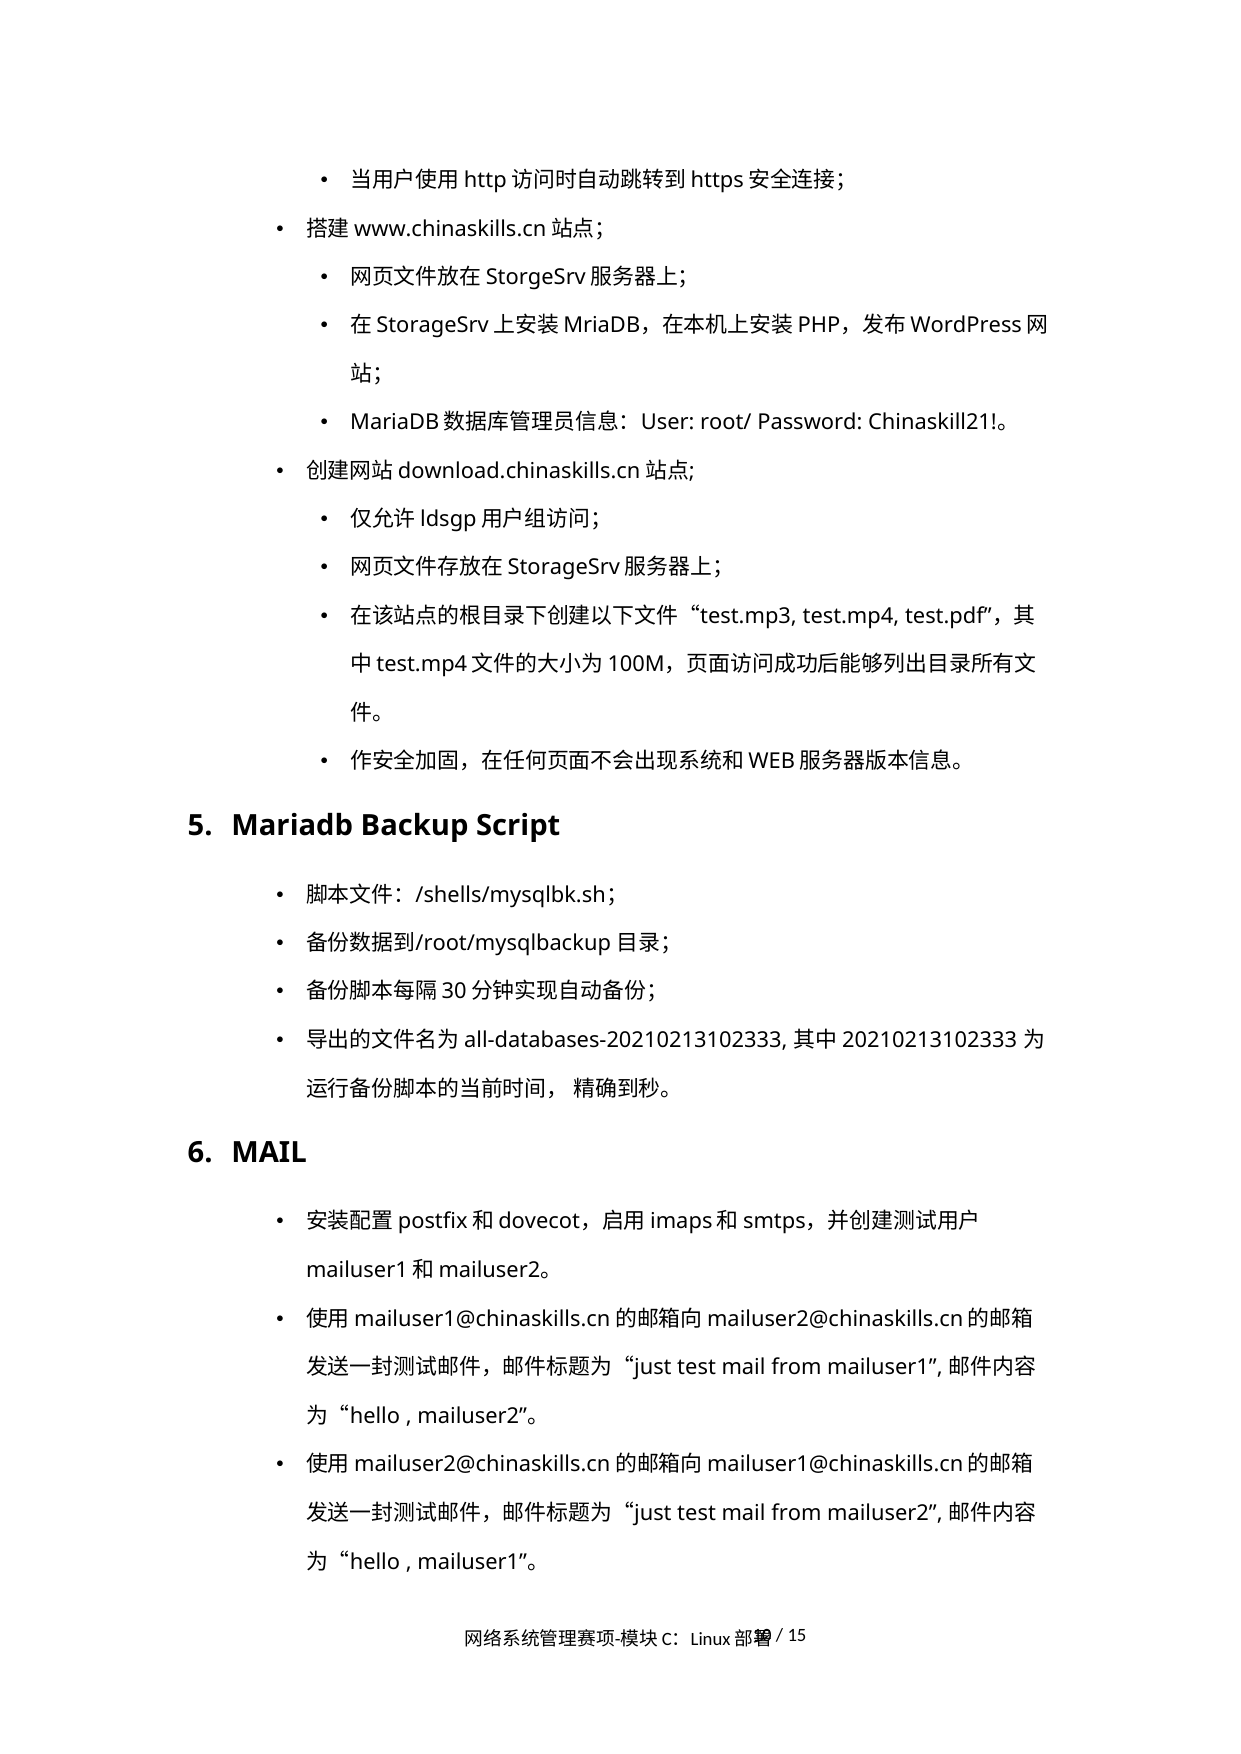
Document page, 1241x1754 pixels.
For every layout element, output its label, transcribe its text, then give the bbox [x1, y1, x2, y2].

list 在该站点的根目录下创建以下文件“test.mp3, test.mp4, test.pdf”，其中test.mp4文件的大小为100M，页面访问成功后能够列出目录所有文件。 [320, 597, 1053, 727]
list 在StorageSrv上安装MriaDB，在本机上安装PHP，发布WordPress网站； [320, 307, 1053, 388]
list 网页文件存放在StorageSrv服务器上； [320, 549, 1053, 582]
list MariaDB数据库管理员信息：User: root/ Password: Chinaskill21!。 [320, 404, 1053, 437]
list 仅允许ldsgp用户组访问； [320, 501, 1053, 533]
list 创建网站download.chinaskills.cn站点; [276, 452, 1053, 485]
list 备份数据到/root/mysqlbackup 目录； [276, 925, 1053, 957]
list 网页文件放在StorgeSrv服务器上； [320, 259, 1053, 291]
list 脚本文件：/shells/mysqlbk.sh； [276, 876, 1053, 909]
list MAIL [187, 1118, 1053, 1183]
list 作安全加固，在任何页面不会出现系统和WEB服务器版本信息。 [320, 743, 1053, 776]
list Mariadb Backup Script [187, 792, 1053, 857]
list 备份脚本每隔30分钟实现自动备份； [276, 973, 1053, 1006]
list 搭建www.chinaskills.cn站点； [276, 210, 1053, 243]
list 安装配置postfix和dovecot，启用imaps和smtps，并创建测试用户mailuser1和mailuser2。 [276, 1203, 1053, 1284]
list 导出的文件名为 all-databases-20210213102333, 其中 20210213102333 为运行备份脚本的当前时间， 精确到秒。 [276, 1021, 1053, 1103]
list 使用mailuser2@chinaskills.cn的邮箱向mailuser1@chinaskills.cn的邮箱发送一封测试邮件，邮件标题为“just test mail from mailuser2”, 邮件内容为“hello , mailuser1”。 [276, 1446, 1053, 1576]
list 使用mailuser1@chinaskills.cn的邮箱向mailuser2@chinaskills.cn的邮箱发送一封测试邮件，邮件标题为“just test mail from mailuser1”, 邮件内容为“hello , mailuser2”。 [276, 1300, 1053, 1430]
list 当用户使用http访问时自动跳转到https安全连接； [320, 162, 1053, 194]
